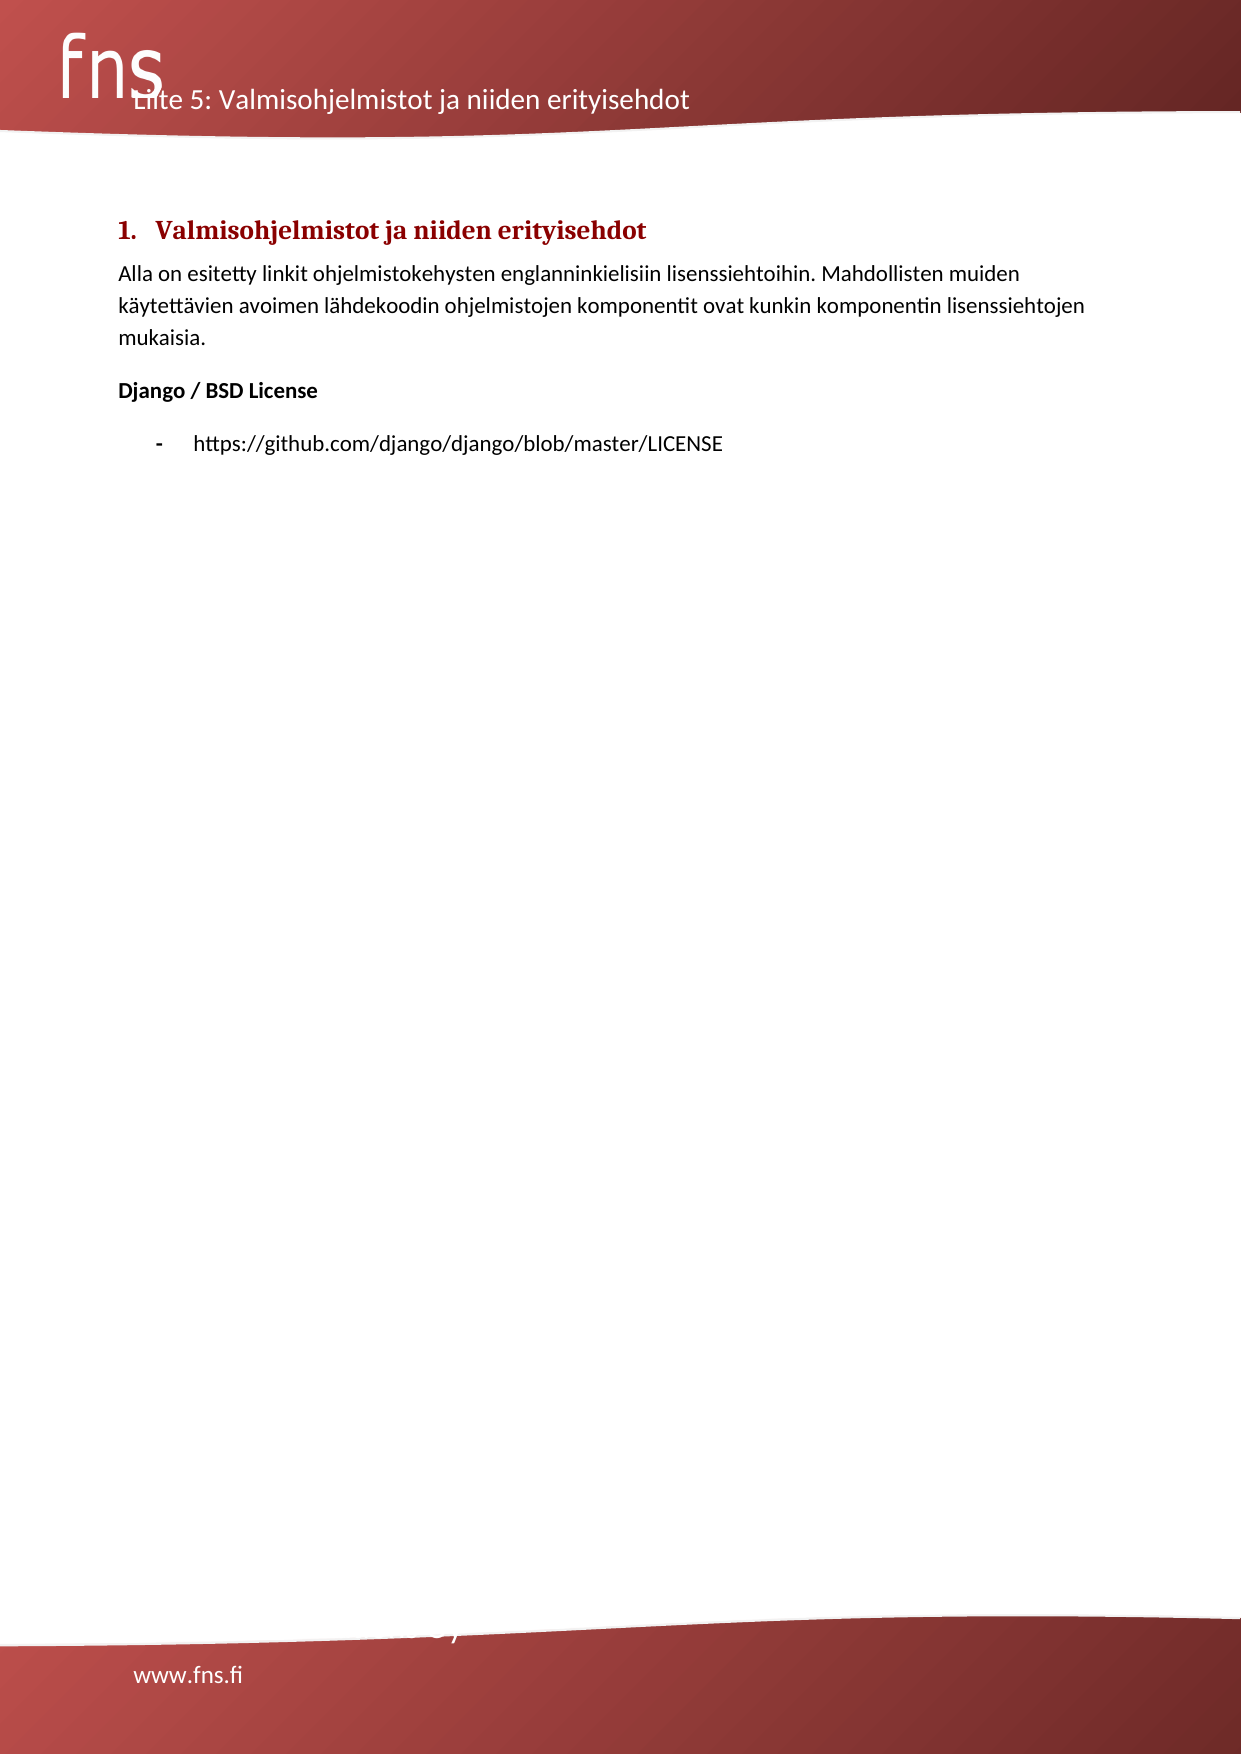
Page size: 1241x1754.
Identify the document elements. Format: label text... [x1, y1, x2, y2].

picture [59, 32, 163, 98]
subtitle Valmisohjelmistot ja niiden erityisehdot [118, 215, 1122, 246]
list https://github.com/django/django/blob/master/LICENSE [156, 429, 1122, 458]
text Django / BSD License [118, 377, 1122, 404]
text Alla on esitetty linkit ohjelmistokehysten englanninkielisiin lisenssiehtoihin. Mahdollisten muiden käytettävien avoimen lähdekoodin ohjelmistojen komponentit ovat kunkin komponentin lisenssiehtojen mukaisia. [118, 259, 1122, 352]
